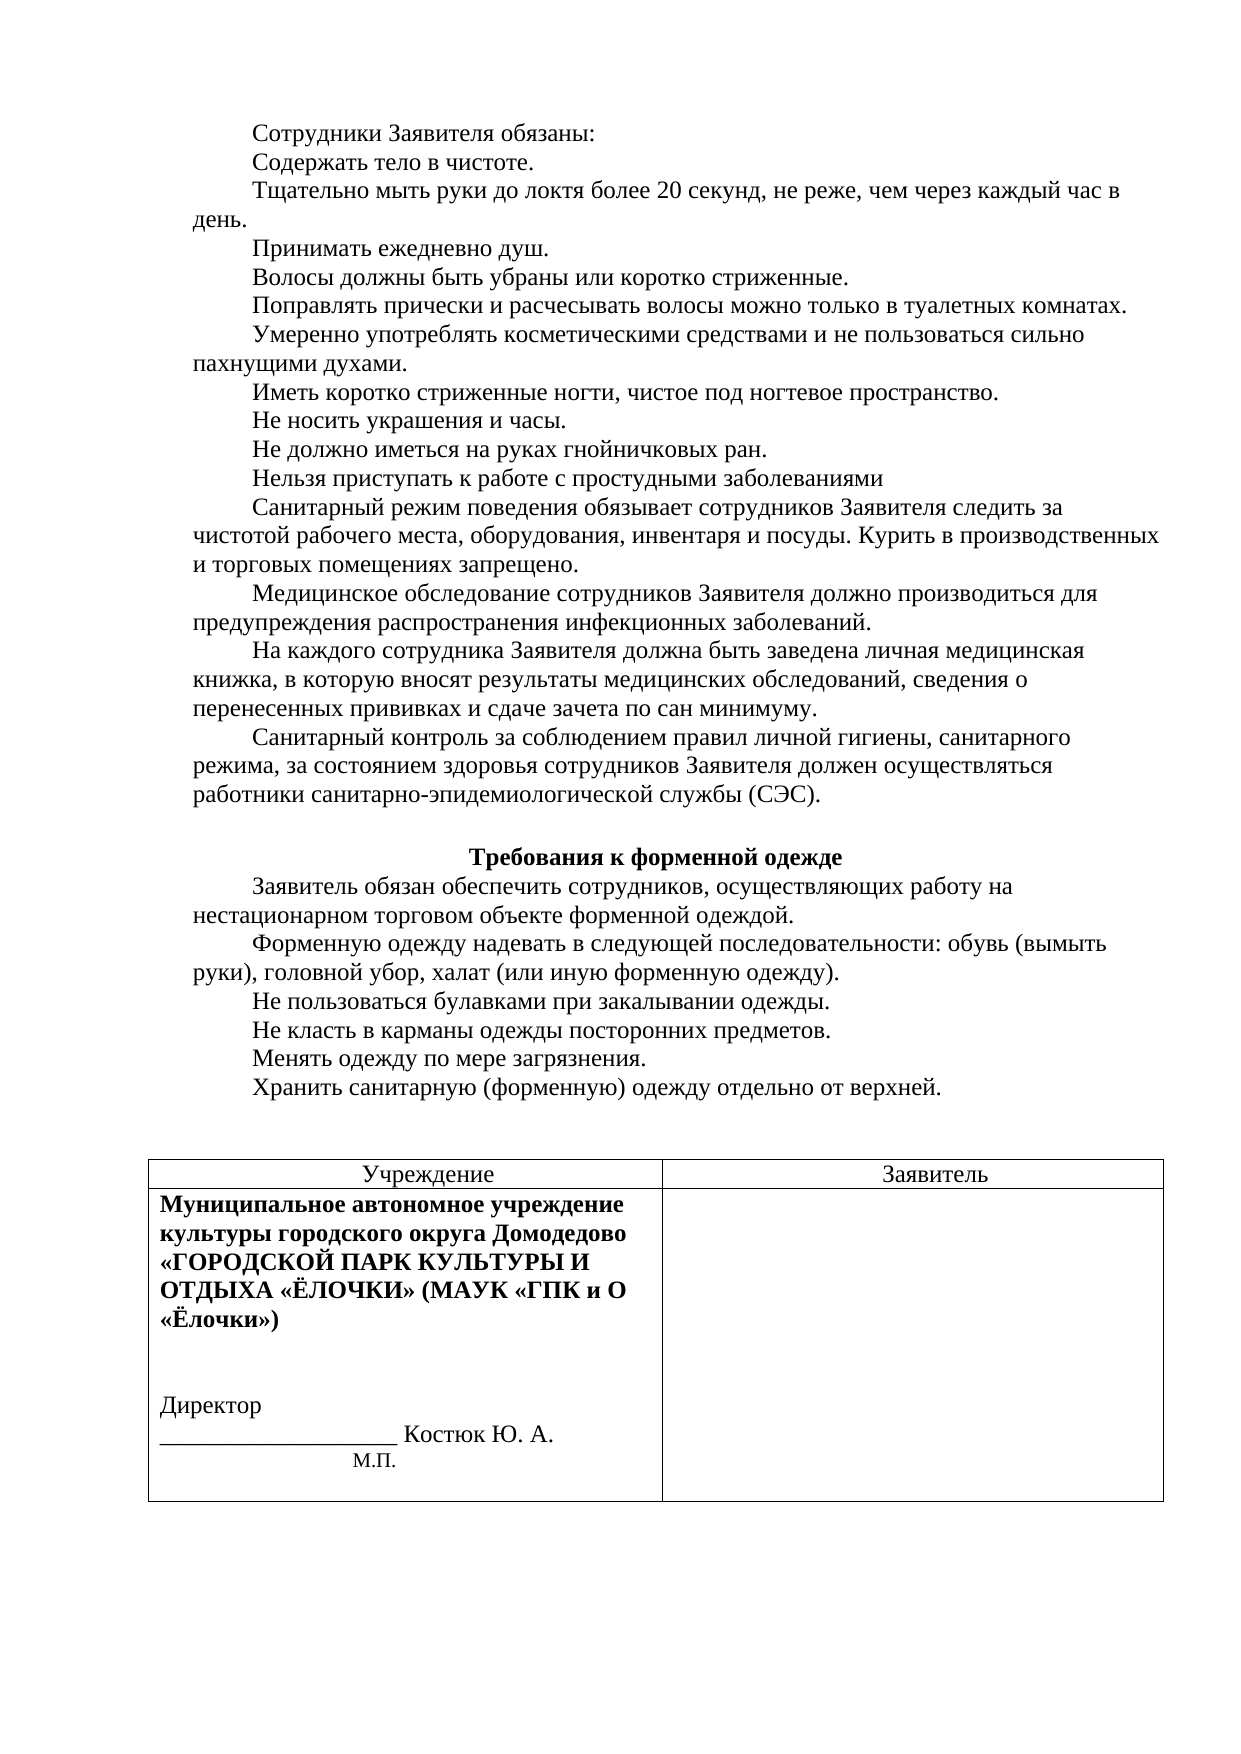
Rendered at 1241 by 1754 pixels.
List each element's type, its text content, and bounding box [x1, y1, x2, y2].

text Форменную одежду надевать в следующей последовательности: обувь (вымыть руки), головной убор, халат (или иную форменную одежду). [193, 928, 1163, 986]
text Не пользоваться булавками при закалывании одежды. [193, 986, 1163, 1015]
text Не должно иметься на руках гнойничковых ран. [193, 434, 1163, 463]
table_cell Муниципальное автономное учреждение культуры городского округа Домодедово «ГОРОДСКОЙ ПАРК КУЛЬТУРЫ И ОТДЫХА «ЁЛОЧКИ» (МАУК «ГПК и О «Ёлочки») Директор ___________________ Костюк Ю. А. М.П. [149, 1189, 662, 1501]
table_header Заявитель [663, 1160, 1163, 1188]
text Не класть в карманы одежды посторонних предметов. [193, 1015, 1163, 1043]
text Хранить санитарную (форменную) одежду отдельно от верхней. [193, 1072, 1163, 1101]
text На каждого сотрудника Заявителя должна быть заведена личная медицинская книжка, в которую вносят результаты медицинских обследований, сведения о перенесенных прививках и сдаче зачета по сан минимуму. [193, 636, 1163, 722]
text Сотрудники Заявителя обязаны: [193, 118, 1163, 147]
text Содержать тело в чистоте. [193, 147, 1163, 176]
text Заявитель обязан обеспечить сотрудников, осуществляющих работу на нестационарном торговом объекте форменной одеждой. [193, 871, 1163, 928]
text Иметь коротко стриженные ногти, чистое под ногтевое пространство. [193, 377, 1163, 406]
text Менять одежду по мере загрязнения. [193, 1043, 1163, 1072]
text Не носить украшения и часы. [193, 406, 1163, 434]
text Медицинское обследование сотрудников Заявителя должно производиться для предупреждения распространения инфекционных заболеваний. [193, 578, 1163, 636]
text Поправлять прически и расчесывать волосы можно только в туалетных комнатах. [193, 291, 1163, 319]
text Тщательно мыть руки до локтя более 20 секунд, не реже, чем через каждый час в день. [193, 176, 1163, 233]
text Санитарный режим поведения обязывает сотрудников Заявителя следить за чистотой рабочего места, оборудования, инвентаря и посуды. Курить в производственных и торговых помещениях запрещено. [193, 492, 1163, 578]
table_cell [663, 1189, 1163, 1501]
text Требования к форменной одежде [148, 842, 1163, 871]
text Санитарный контроль за соблюдением правил личной гигиены, санитарного режима, за состоянием здоровья сотрудников Заявителя должен осуществляться работники санитарно-эпидемиологической службы (СЭС). [193, 722, 1163, 808]
text Принимать ежедневно душ. [193, 233, 1163, 262]
text Волосы должны быть убраны или коротко стриженные. [193, 262, 1163, 291]
text Умеренно употреблять косметическими средствами и не пользоваться сильно пахнущими духами. [193, 319, 1163, 377]
text Нельзя приступать к работе с простудными заболеваниями [193, 463, 1163, 492]
table_header Учреждение [149, 1160, 662, 1188]
